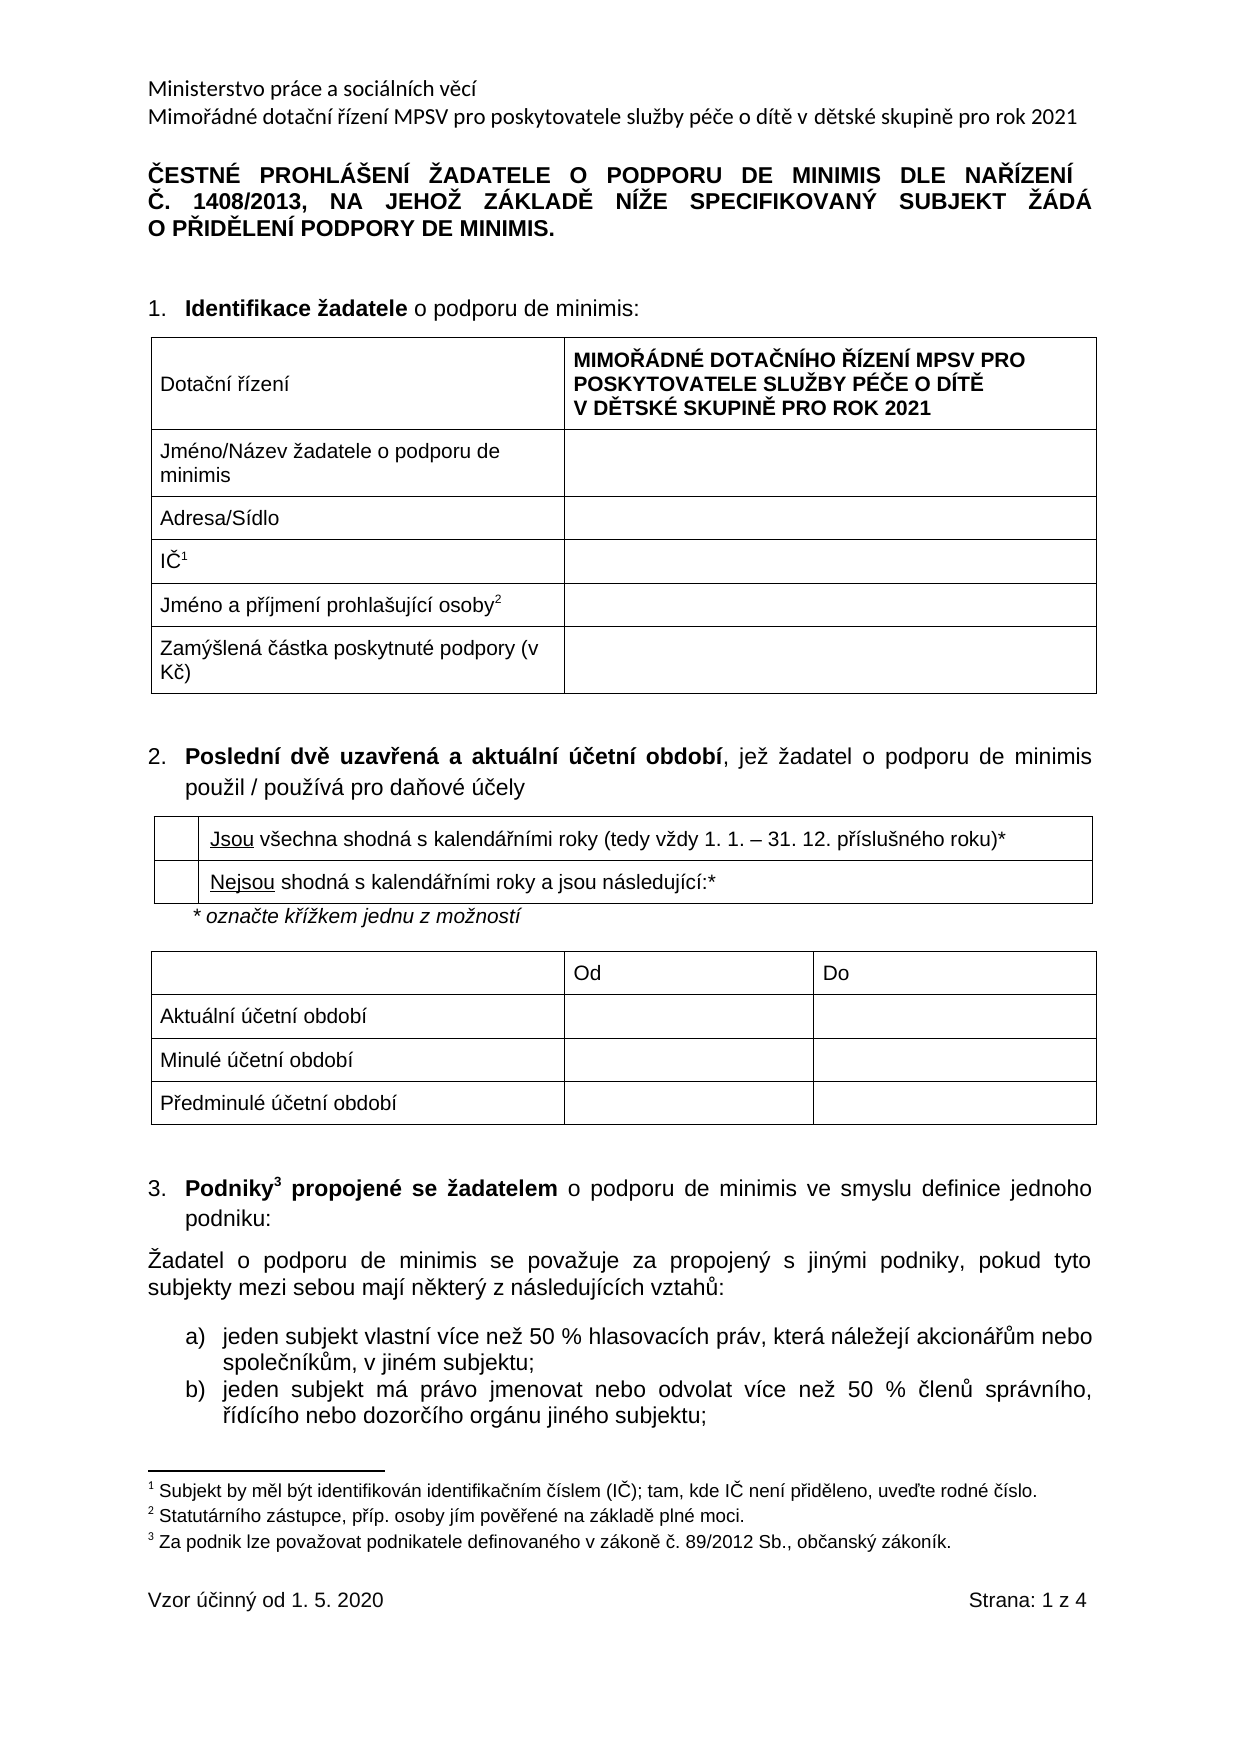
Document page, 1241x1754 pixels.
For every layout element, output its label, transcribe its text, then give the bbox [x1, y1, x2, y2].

table_header Jsou všechna shodná s kalendářními roky (tedy vždy 1. 1. – 31. 12. příslušného roku)* [199, 817, 1092, 859]
table_cell [814, 1082, 1096, 1124]
table_header Od [565, 952, 813, 994]
table_cell [814, 995, 1096, 1037]
list Podniky propojené se žadatelem o podporu de minimis ve smyslu definice jednoho podniku: [148, 1174, 1093, 1231]
table_cell Aktuální účetní období [152, 995, 564, 1037]
table_cell IČ [152, 540, 564, 582]
table_cell [814, 1039, 1096, 1081]
table_header Dotační řízení [152, 338, 564, 428]
table_cell [565, 540, 1096, 582]
table_cell Minulé účetní období [152, 1039, 564, 1081]
table_cell Nejsou shodná s kalendářními roky a jsou následující:* [199, 861, 1092, 903]
list jeden subjekt má právo jmenovat nebo odvolat více než 50 % členů správního, řídícího nebo dozorčího orgánu jiného subjektu; [185, 1376, 1093, 1428]
table_cell [565, 627, 1096, 693]
table_cell [565, 995, 813, 1037]
table_cell Jméno a příjmení prohlašující osoby [152, 584, 564, 626]
table_cell Zamýšlená částka poskytnuté podpory (v Kč) [152, 627, 564, 693]
table_cell Předminulé účetní období [152, 1082, 564, 1124]
text * označte křížkem jednu z možností [148, 904, 1093, 928]
list Identifikace žadatele o podporu de minimis: [148, 294, 1093, 321]
table_cell Jméno/Název žadatele o podporu de minimis [152, 430, 564, 496]
table_cell [565, 1039, 813, 1081]
list jeden subjekt vlastní více než 50 % hlasovacích práv, která náležejí akcionářům nebo společníkům, v jiném subjektu; [185, 1323, 1093, 1376]
table_header Do [814, 952, 1096, 994]
table_header [155, 817, 198, 859]
table_cell Adresa/Sídlo [152, 497, 564, 539]
text Žadatel o podporu de minimis se považuje za propojený s jinými podniky, pokud tyto subjekty mezi sebou mají některý z následujících vztahů: [148, 1247, 1093, 1300]
table_header MIMOŘÁDNÉ DOTAČNÍHO ŘÍZENÍ MPSV PRO POSKYTOVATELE SLUŽBY PÉČE O DÍTĚ V DĚTSKÉ SKUPINĚ PRO ROK 2021 [565, 338, 1096, 428]
list Poslední dvě uzavřená a aktuální účetní období, jež žadatel o podporu de minimis použil / používá pro daňové účely [148, 743, 1093, 800]
table_cell [565, 430, 1096, 496]
text Čestné prohlášení žadatele o podporu de minimis dle nařízení č. 1408/2013, na jehož základě níže specifikovaný subjekt žádá o přidělení podpory de minimis. [148, 162, 1093, 241]
table_cell [565, 584, 1096, 626]
table_header [152, 952, 564, 994]
table_cell [565, 497, 1096, 539]
table_cell [565, 1082, 813, 1124]
table_cell [155, 861, 198, 903]
